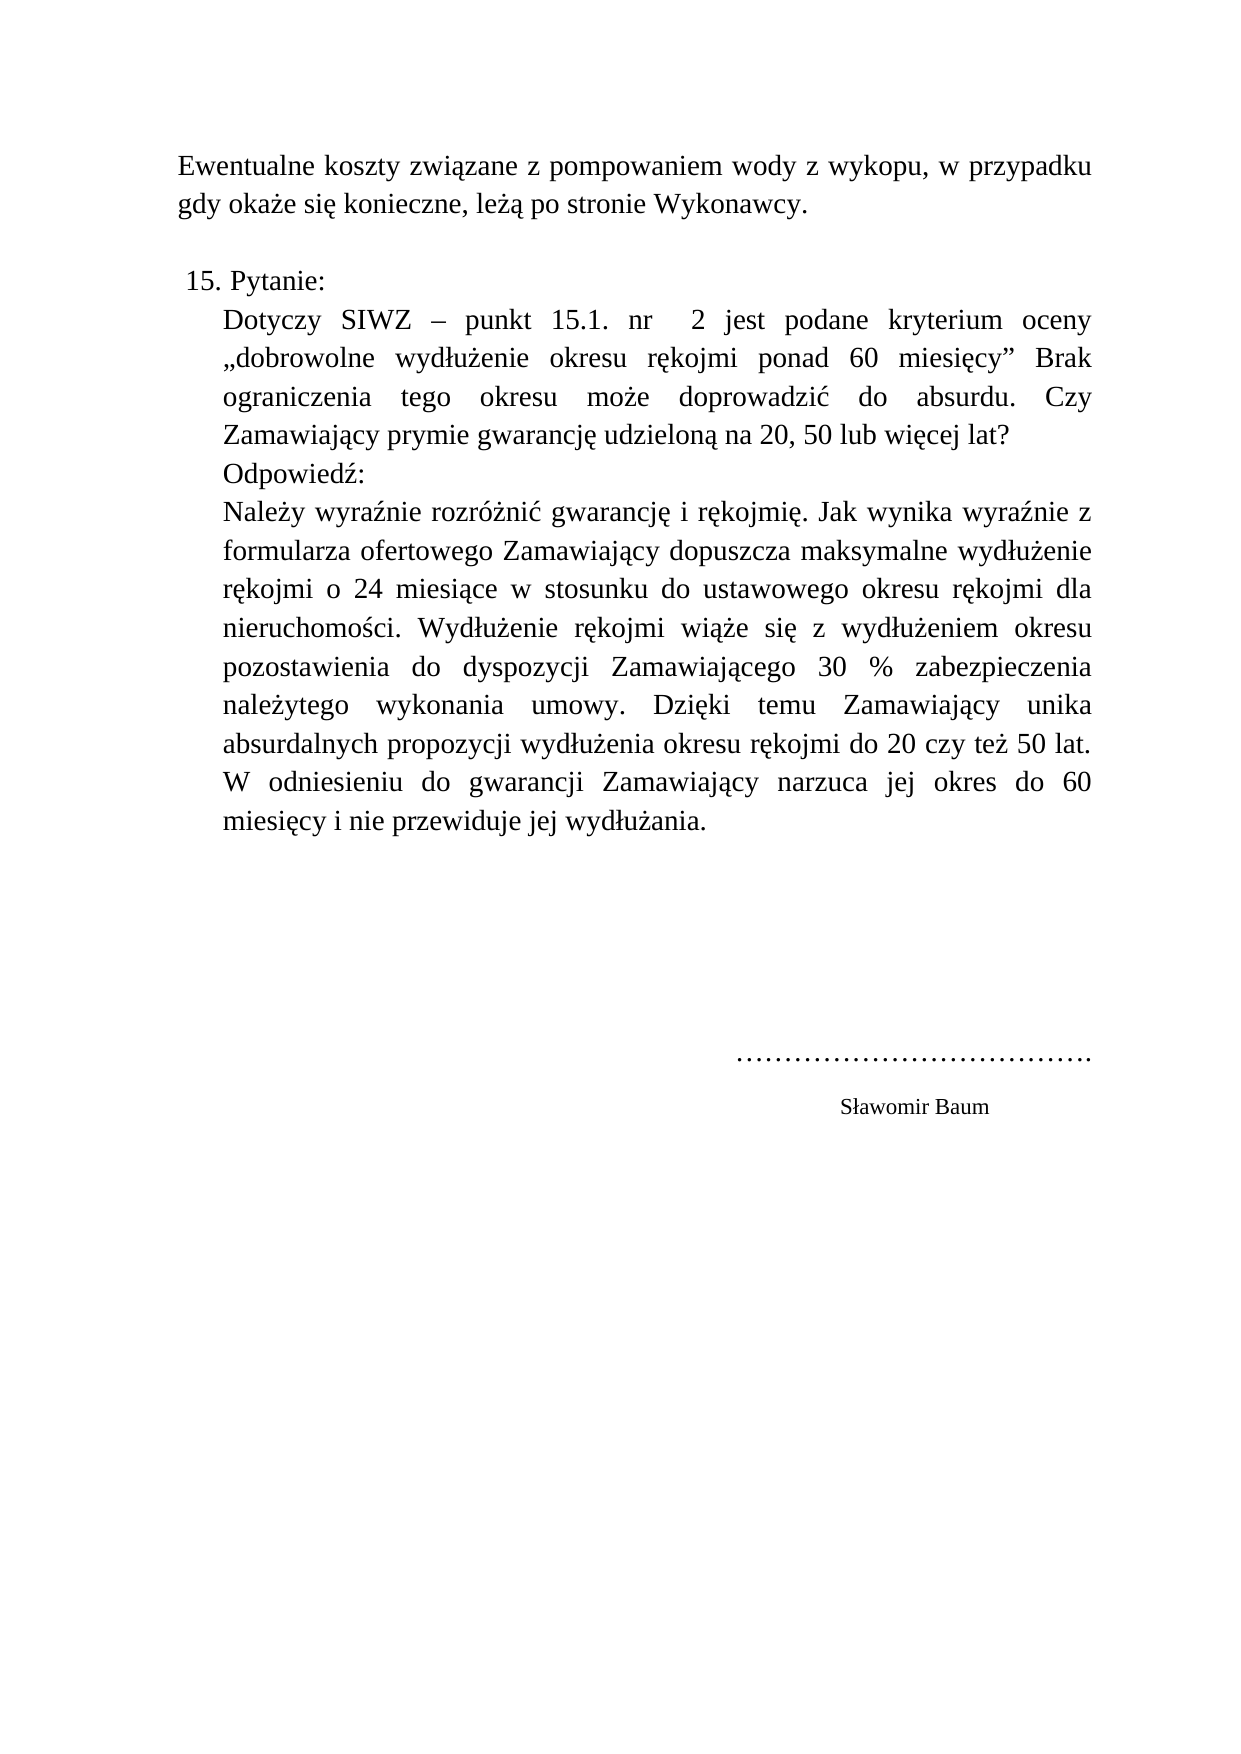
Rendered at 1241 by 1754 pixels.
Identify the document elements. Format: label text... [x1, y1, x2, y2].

list Należy wyraźnie rozróżnić gwarancję i rękojmię. Jak wynika wyraźnie z formularza ofertowego Zamawiający dopuszcza maksymalne wydłużenie rękojmi o 24 miesiące w stosunku do ustawowego okresu rękojmi dla nieruchomości. Wydłużenie rękojmi wiąże się z wydłużeniem okresu pozostawienia do dyspozycji Zamawiającego 30 % zabezpieczenia należytego wykonania umowy. Dzięki temu Zamawiający unika absurdalnych propozycji wydłużenia okresu rękojmi do 20 czy też 50 lat. W odniesieniu do gwarancji Zamawiający narzuca jej okres do 60 miesięcy i nie przewiduje jej wydłużania. [223, 494, 1093, 836]
list Pytanie: [185, 263, 1093, 297]
list Ewentualne koszty związane z pompowaniem wody z wykopu, w przypadku gdy okaże się konieczne, leżą po stronie Wykonawcy. [177, 148, 1093, 220]
text Sławomir Baum [148, 1093, 1093, 1120]
text ………………………………. [148, 1034, 1093, 1067]
list Odpowiedź: [223, 456, 1093, 489]
list Dotyczy SIWZ – punkt 15.1. nr 2 jest podane kryterium oceny „dobrowolne wydłużenie okresu rękojmi ponad 60 miesięcy” Brak ograniczenia tego okresu może doprowadzić do absurdu. Czy Zamawiający prymie gwarancję udzieloną na 20, 50 lub więcej lat? [223, 302, 1093, 451]
